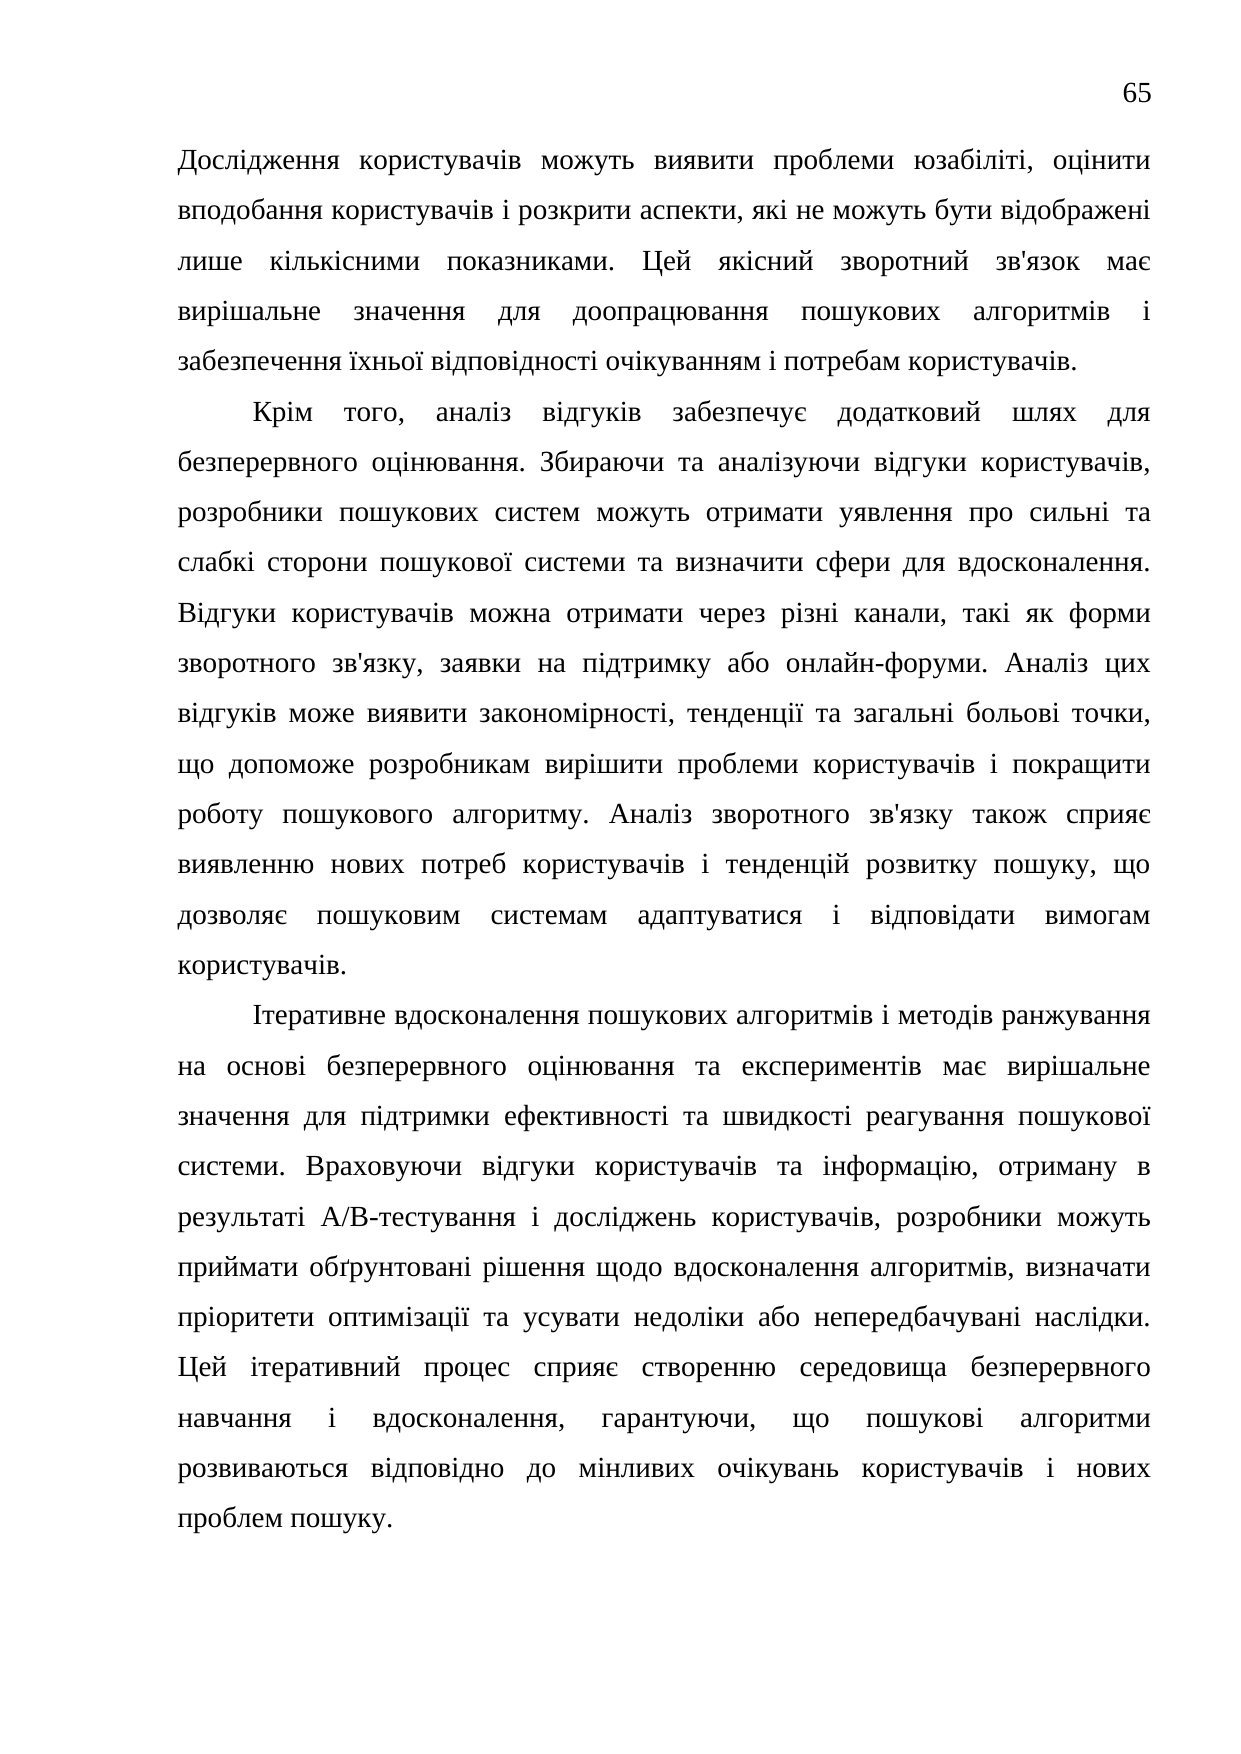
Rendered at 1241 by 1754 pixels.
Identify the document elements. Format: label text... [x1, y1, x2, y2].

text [177, 142, 1152, 377]
text Крім того, аналіз відгуків забезпечує додатковий шлях для безперервного оцінювання. Збираючи та аналізуючи відгуки користувачів, розробники пошукових систем можуть отримати уявлення про сильні та слабкі сторони пошукової системи та визначити сфери для вдосконалення. Відгуки користувачів можна отримати через різні канали, такі як форми зворотного зв'язку, заявки на підтримку або онлайн-форуми. Аналіз цих відгуків може виявити закономірності, тенденції та загальні больові точки, що допоможе розробникам вирішити проблеми користувачів і покращити роботу пошукового алгоритму. Аналіз зворотного зв'язку також сприяє виявленню нових потреб користувачів і тенденцій розвитку пошуку, що дозволяє пошуковим системам адаптуватися і відповідати вимогам користувачів. [177, 394, 1152, 981]
text Ітеративне вдосконалення пошукових алгоритмів і методів ранжування на основі безперервного оцінювання та експериментів має вирішальне значення для підтримки ефективності та швидкості реагування пошукової системи. Враховуючи відгуки користувачів та інформацію, отриману в результаті A/B-тестування і досліджень користувачів, розробники можуть приймати обґрунтовані рішення щодо вдосконалення алгоритмів, визначати пріоритети оптимізації та усувати недоліки або непередбачувані наслідки. Цей ітеративний процес сприяє створенню середовища безперервного навчання і вдосконалення, гарантуючи, що пошукові алгоритми розвиваються відповідно до мінливих очікувань користувачів і нових проблем пошуку. [177, 997, 1152, 1534]
